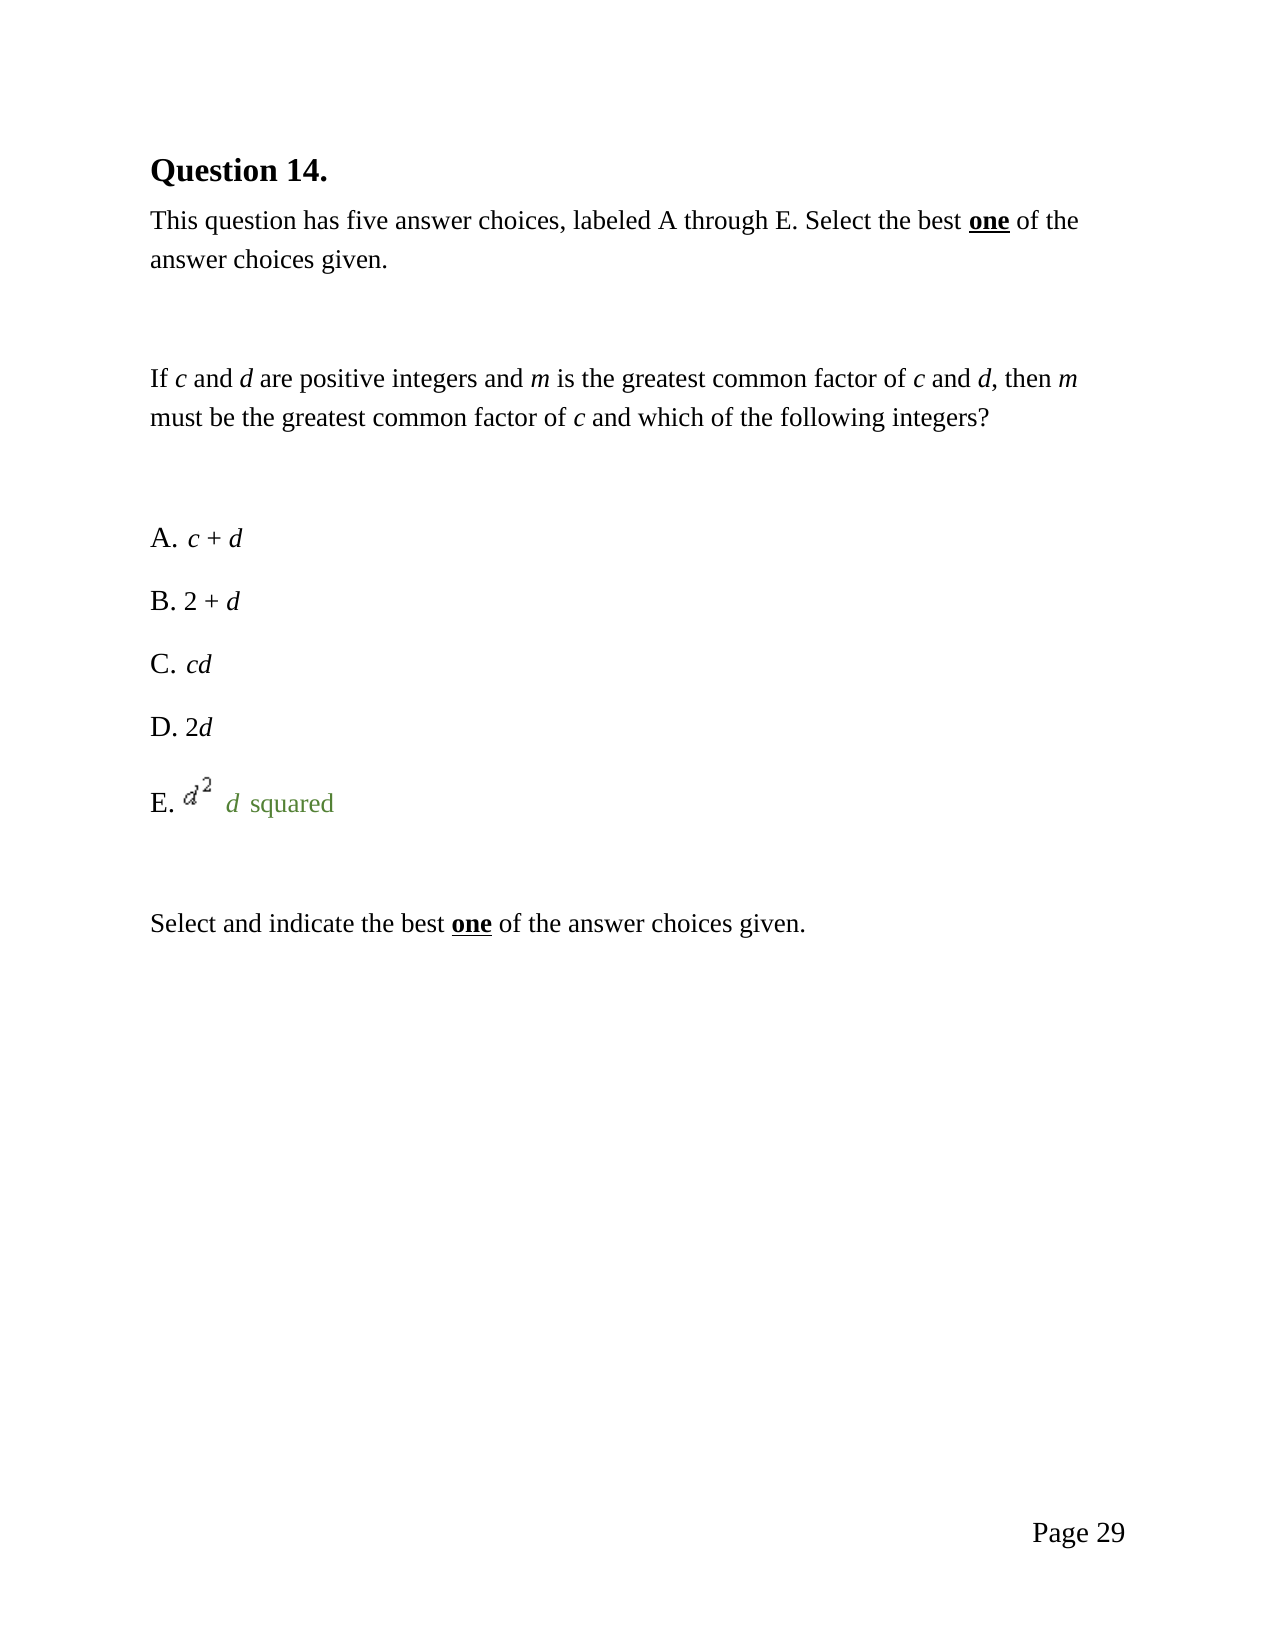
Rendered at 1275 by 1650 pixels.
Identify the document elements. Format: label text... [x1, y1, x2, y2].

list c + d [150, 521, 1125, 554]
picture [181, 771, 219, 813]
list 2d [150, 709, 1125, 742]
subtitle Question 14. [150, 150, 1125, 188]
list 2 + d [150, 583, 1125, 617]
text Select and indicate the best one of the answer choices given. [150, 907, 1125, 939]
list d squared [150, 771, 1125, 819]
list cd [150, 646, 1125, 679]
text This question has five answer choices, labeled A through E. Select the best one of the answer choices given. [150, 204, 1125, 274]
text If c and d are positive integers and m is the greatest common factor of c and d, then m must be the greatest common factor of c and which of the following integers? [150, 362, 1125, 432]
